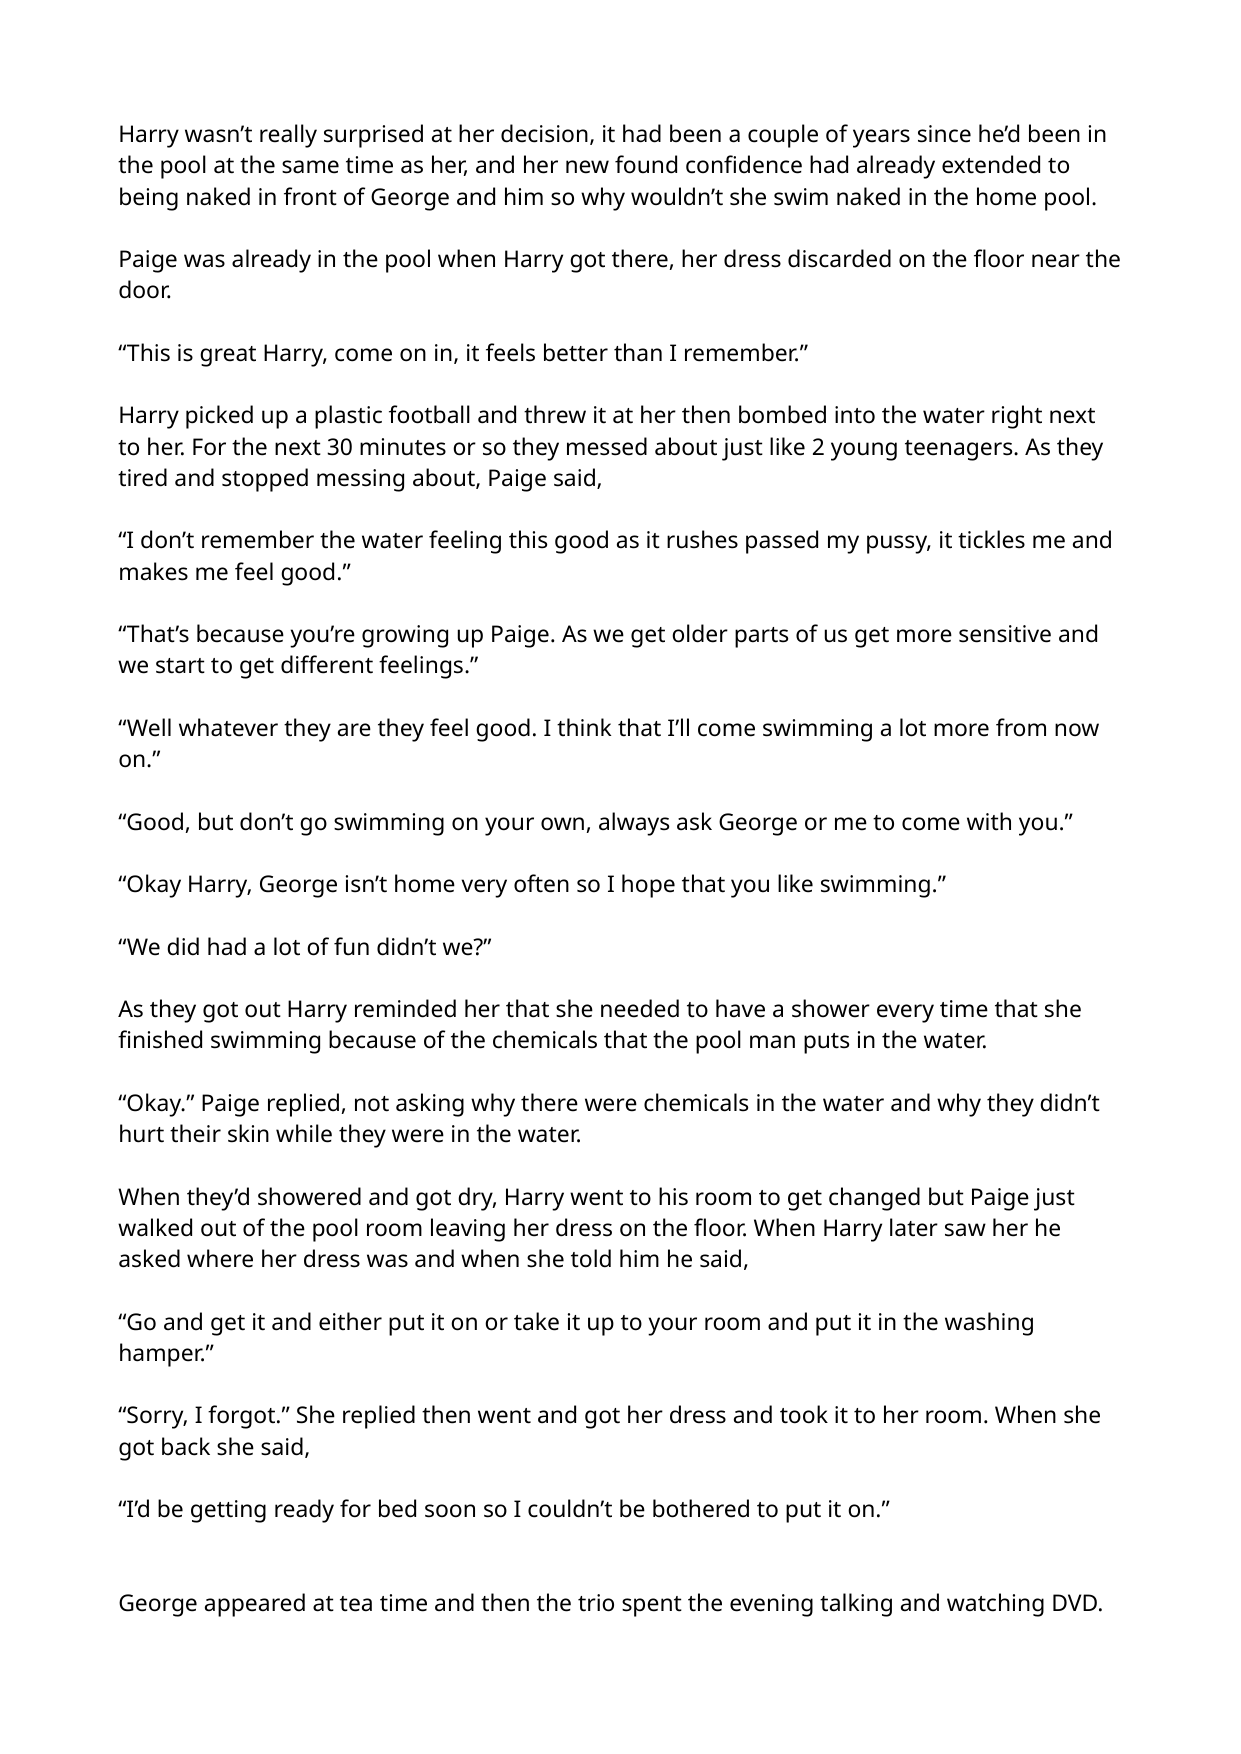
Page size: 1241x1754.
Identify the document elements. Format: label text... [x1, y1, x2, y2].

text “We did had a lot of fun didn’t we?” [118, 931, 1122, 962]
text Harry picked up a plastic football and threw it at her then bombed into the water right next to her. For the next 30 minutes or so they messed about just like 2 young teenagers. As they tired and stopped messing about, Paige said, [118, 399, 1122, 493]
text “I’d be getting ready for bed soon so I couldn’t be bothered to put it on.” [118, 1493, 1122, 1524]
text “Go and get it and either put it on or take it up to your room and put it in the washing hamper.” [118, 1306, 1122, 1368]
text “Well whatever they are they feel good. I think that I’ll come swimming a lot more from now on.” [118, 712, 1122, 774]
text “I don’t remember the water feeling this good as it rushes passed my pussy, it tickles me and makes me feel good.” [118, 524, 1122, 587]
text George appeared at tea time and then the trio spent the evening talking and watching DVD. [118, 1587, 1122, 1618]
text Harry wasn’t really surprised at her decision, it had been a couple of years since he’d been in the pool at the same time as her, and her new found confidence had already extended to being naked in front of George and him so why wouldn’t she swim naked in the home pool. [118, 118, 1122, 212]
text “Good, but don’t go swimming on your own, always ask George or me to come with you.” [118, 806, 1122, 837]
text “Okay Harry, George isn’t home very often so I hope that you like swimming.” [118, 868, 1122, 899]
text “Sorry, I forgot.” She replied then went and got her dress and took it to her room. When she got back she said, [118, 1399, 1122, 1462]
text “Okay.” Paige replied, not asking why there were chemicals in the water and why they didn’t hurt their skin while they were in the water. [118, 1087, 1122, 1149]
text Paige was already in the pool when Harry got there, her dress discarded on the floor near the door. [118, 243, 1122, 306]
text When they’d showered and got dry, Harry went to his room to get changed but Paige just walked out of the pool room leaving her dress on the floor. When Harry later saw her he asked where her dress was and when she told him he said, [118, 1181, 1122, 1274]
text “This is great Harry, come on in, it feels better than I remember.” [118, 337, 1122, 368]
text “That’s because you’re growing up Paige. As we get older parts of us get more sensitive and we start to get different feelings.” [118, 618, 1122, 681]
text As they got out Harry reminded her that she needed to have a shower every time that she finished swimming because of the chemicals that the pool man puts in the water. [118, 993, 1122, 1056]
